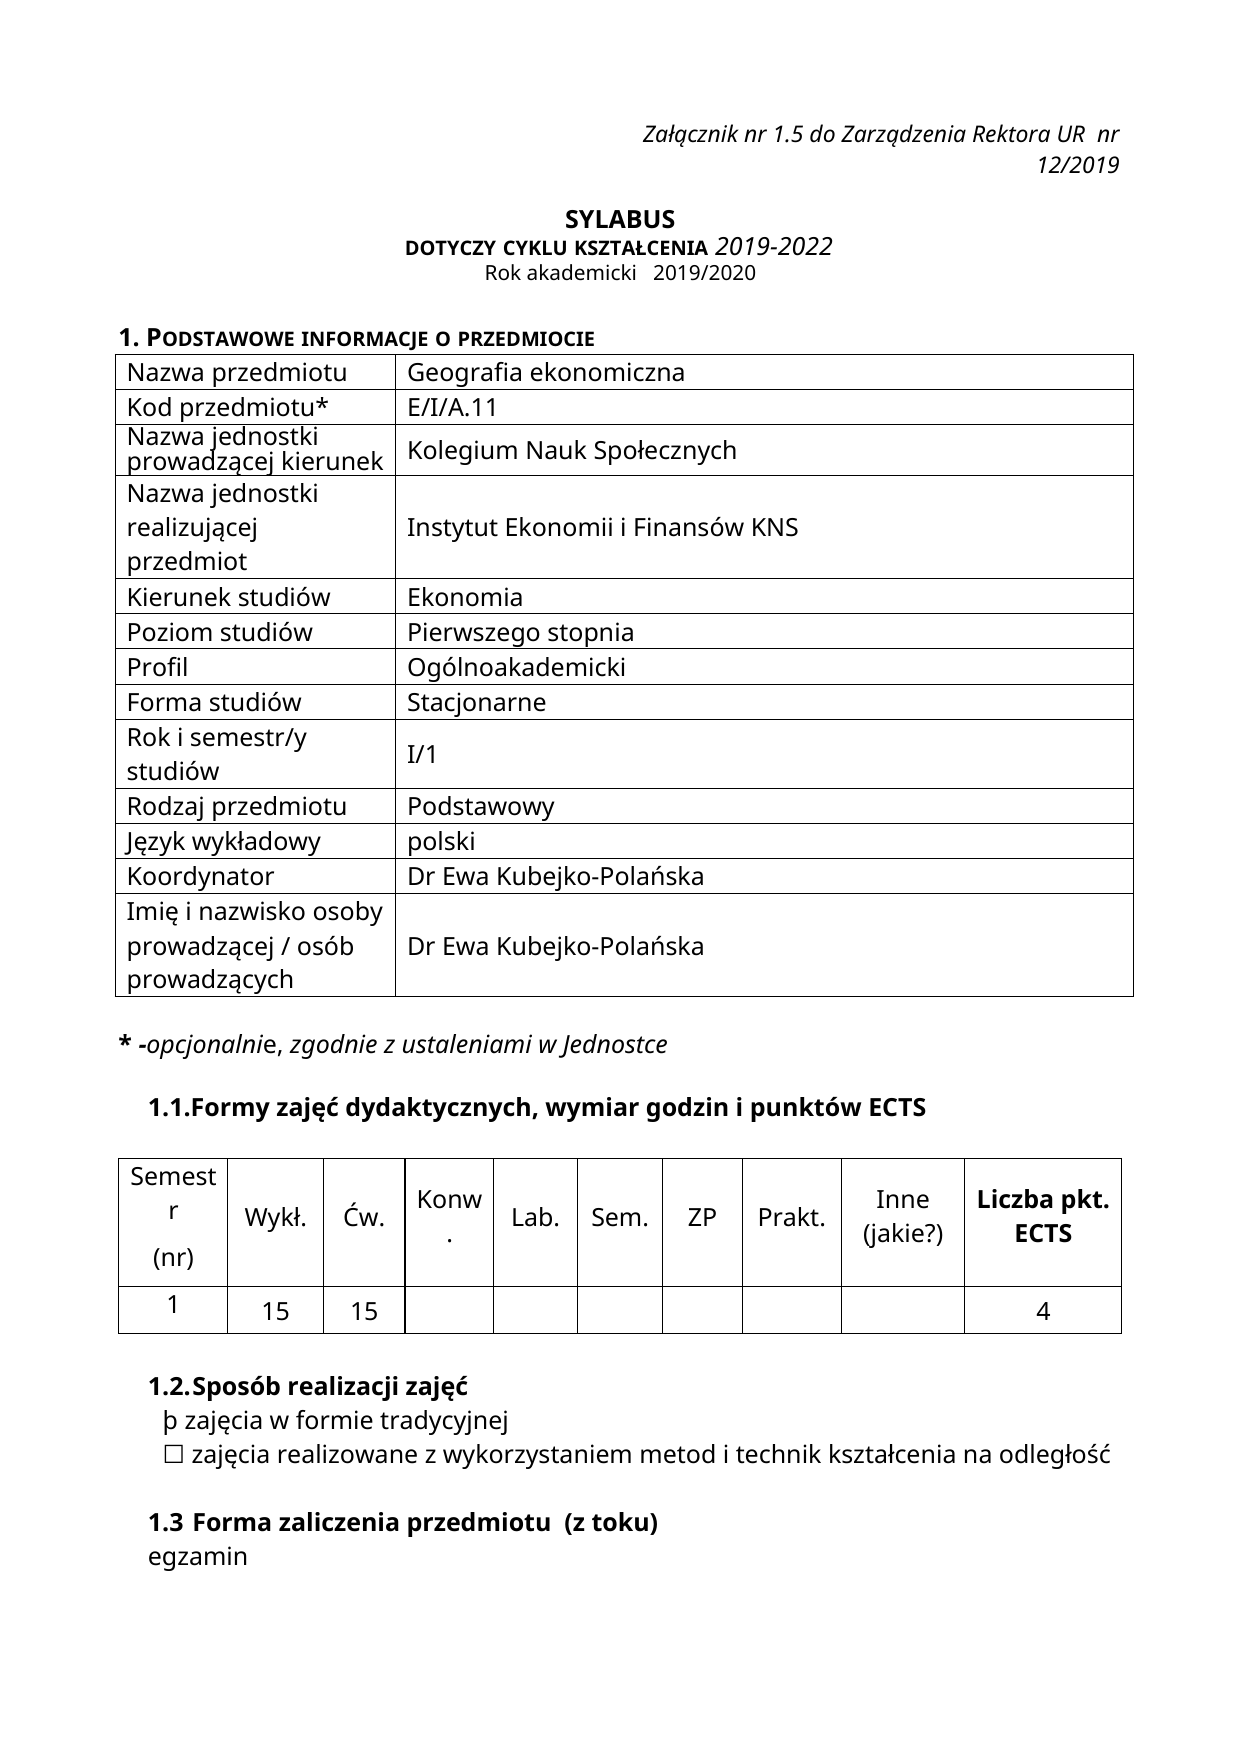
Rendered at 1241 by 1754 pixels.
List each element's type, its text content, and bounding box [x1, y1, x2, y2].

table_cell Ogólnoakademicki [396, 649, 1133, 683]
table_cell Nazwa jednostki prowadzącej kierunek [116, 425, 395, 475]
table_cell [494, 1287, 577, 1333]
text 1. Podstawowe informacje o przedmiocie [118, 319, 1122, 354]
table_cell Forma studiów [116, 685, 395, 718]
table_cell Dr Ewa Kubejko-Polańska [396, 894, 1133, 996]
text 1.2. Sposób realizacji zajęć [148, 1368, 1122, 1402]
table_cell Ekonomia [396, 579, 1133, 613]
table_cell Dr Ewa Kubejko-Polańska [396, 859, 1133, 893]
table_cell [406, 1287, 493, 1333]
text egzamin [148, 1539, 1122, 1573]
table_cell Stacjonarne [396, 685, 1133, 718]
table_header Nazwa przedmiotu [116, 355, 395, 389]
table_cell Kolegium Nauk Społecznych [396, 425, 1133, 475]
table_cell Rok i semestr/y studiów [116, 720, 395, 788]
table_cell 4 [965, 1287, 1121, 1333]
table_header Sem. [578, 1159, 662, 1286]
table_cell Język wykładowy [116, 824, 395, 858]
table_header Ćw. [324, 1159, 404, 1286]
table_cell E/I/A.11 [396, 390, 1133, 424]
table_cell 15 [228, 1287, 323, 1333]
table_cell Imię i nazwisko osoby prowadzącej / osób prowadzących [116, 894, 395, 996]
text ☐ zajęcia realizowane z wykorzystaniem metod i technik kształcenia na odległość [162, 1436, 1122, 1471]
table_cell Koordynator [116, 859, 395, 893]
table_cell Nazwa jednostki realizującej przedmiot [116, 476, 395, 578]
table_header Semestr (nr) [119, 1159, 227, 1286]
text 1.3 Forma zaliczenia przedmiotu (z toku) [148, 1504, 1122, 1539]
table_header Inne (jakie?) [842, 1159, 964, 1286]
table_cell Kod przedmiotu* [116, 390, 395, 424]
table_cell polski [396, 824, 1133, 858]
table_cell Pierwszego stopnia [396, 614, 1133, 648]
text SYLABUS [118, 201, 1122, 236]
table_cell Podstawowy [396, 789, 1133, 823]
table_cell 1 [119, 1287, 227, 1333]
text * -opcjonalnie, zgodnie z ustaleniami w Jednostce [118, 1026, 1122, 1061]
table_header Lab. [494, 1159, 577, 1286]
table_header Geografia ekonomiczna [396, 355, 1133, 389]
table_cell [842, 1287, 964, 1333]
text Załącznik nr 1.5 do Zarządzenia Rektora UR nr 12/2019 [118, 118, 1122, 181]
table_header ZP [663, 1159, 742, 1286]
table_header Wykł. [228, 1159, 323, 1286]
table_cell Rodzaj przedmiotu [116, 789, 395, 823]
table_cell I/1 [396, 720, 1133, 788]
table_cell Instytut Ekonomii i Finansów KNS [396, 476, 1133, 578]
text dotyczy cyklu kształcenia 2019-2022 [118, 236, 1122, 261]
table_cell [663, 1287, 742, 1333]
table_header Konw. [406, 1159, 493, 1286]
table_cell [743, 1287, 841, 1333]
table_header Prakt. [743, 1159, 841, 1286]
table_cell Profil [116, 649, 395, 683]
text þ zajęcia w formie tradycyjnej [162, 1402, 1122, 1436]
text 1.1.Formy zajęć dydaktycznych, wymiar godzin i punktów ECTS [148, 1090, 1122, 1124]
table_cell Poziom studiów [116, 614, 395, 648]
text Rok akademicki 2019/2020 [118, 261, 1122, 286]
table_cell Kierunek studiów [116, 579, 395, 613]
table_cell [578, 1287, 662, 1333]
table_cell 15 [324, 1287, 404, 1333]
table_header Liczba pkt. ECTS [965, 1159, 1121, 1286]
